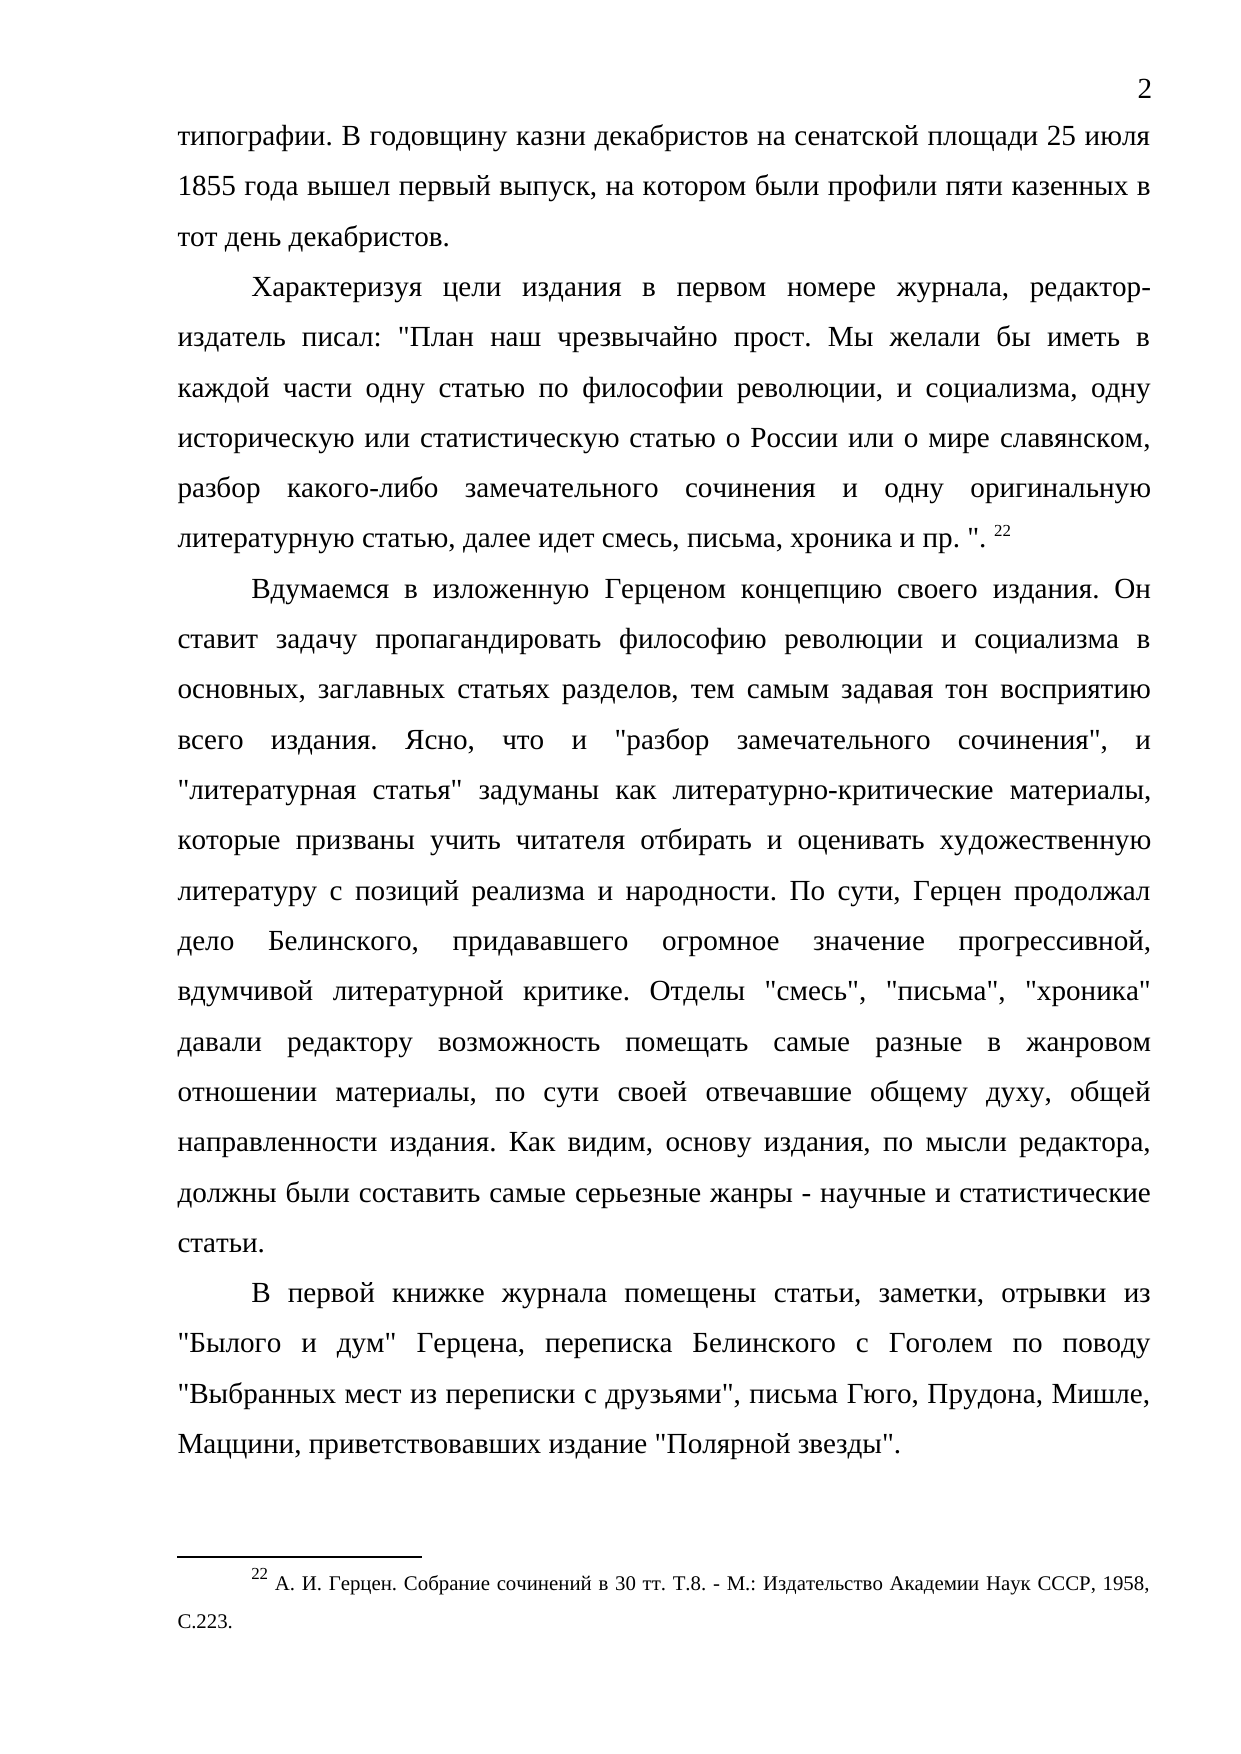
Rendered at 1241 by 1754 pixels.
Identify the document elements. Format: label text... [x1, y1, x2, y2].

text В первой книжке журнала помещены статьи, заметки, отрывки из "Былого и дум" Герцена, переписка Белинского с Гоголем по поводу "Выбранных мест из переписки с друзьями", письма Гюго, Прудона, Мишле, Маццини, приветствовавших издание "Полярной звезды". [177, 1275, 1152, 1460]
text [177, 118, 1152, 252]
text Вдумаемся в изложенную Герценом концепцию своего издания. Он ставит задачу пропагандировать философию революции и социализма в основных, заглавных статьях разделов, тем самым задавая тон восприятию всего издания. Ясно, что и "разбор замечательного сочинения", и "литературная статья" задуманы как литературно-критические материалы, которые призваны учить читателя отбирать и оценивать художественную литературу с позиций реализма и народности. По сути, Герцен продолжал дело Белинского, придававшего огромное значение прогрессивной, вдумчивой литературной критике. Отделы "смесь", "письма", "хроника" давали редактору возможность помещать самые разные в жанровом отношении материалы, по сути своей отвечавшие общему духу, общей направленности издания. Как видим, основу издания, по мысли редактора, должны были составить самые серьезные жанры - научные и статистические статьи. [177, 571, 1152, 1258]
text Характеризуя цели издания в первом номере журнала, редактор-издатель писал: "План наш чрезвычайно прост. Мы желали бы иметь в каждой части одну статью по философии революции, и социализма, одну историческую или статистическую статью о России или о мире славянском, разбор какого-либо замечательного сочинения и одну оригинальную литературную статью, далее идет смесь, письма, хроника и пр. ". [177, 269, 1152, 554]
